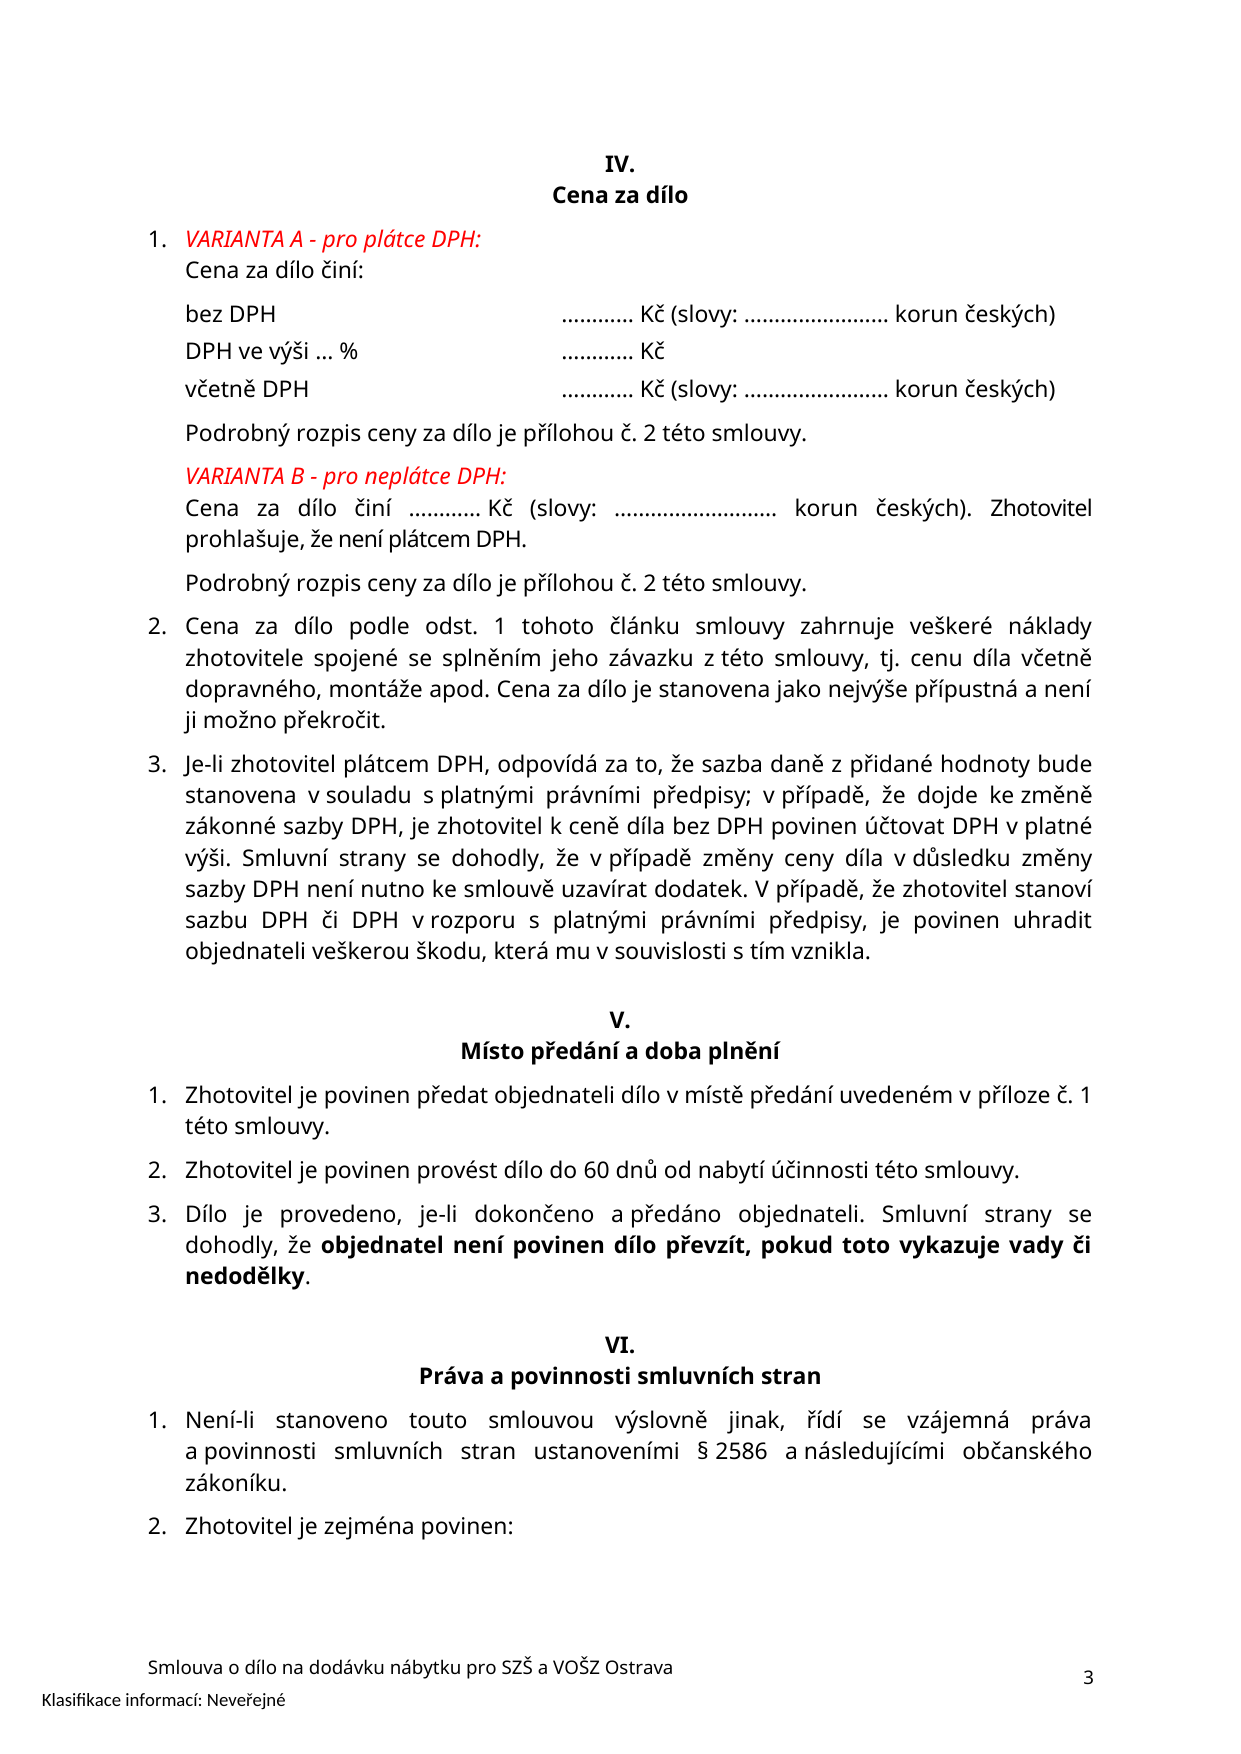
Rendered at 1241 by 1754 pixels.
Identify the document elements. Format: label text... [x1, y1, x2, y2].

list Cena za dílo podle odst. 1 tohoto článku smlouvy zahrnuje veškeré náklady zhotovitele spojené se splněním jeho závazku z této smlouvy, tj. cenu díla včetně dopravného, montáže apod. Cena za dílo je stanovena jako nejvýše přípustná a není ji možno překročit. [148, 610, 1092, 735]
text Cena za dílo činí: [185, 254, 1092, 285]
text DPH ve výši … % ………… Kč [185, 335, 1092, 366]
list VARIANTA A - pro plátce DPH: [148, 223, 1092, 254]
text VARIANTA B - pro neplátce DPH: [148, 460, 1092, 491]
text včetně DPH ………… Kč (slovy: …………………… korun českých) [185, 373, 1092, 404]
list Dílo je provedeno, je-li dokončeno a předáno objednateli. Smluvní strany se dohodly, že objednatel není povinen dílo převzít, pokud toto vykazuje vady či nedodělky. [148, 1198, 1092, 1291]
text Podrobný rozpis ceny za dílo je přílohou č. 2 této smlouvy. [185, 566, 1092, 598]
text IV. Cena za dílo [148, 148, 1092, 210]
text bez DPH ………… Kč (slovy: …………………… korun českých) [185, 298, 1092, 329]
list Je-li zhotovitel plátcem DPH, odpovídá za to, že sazba daně z přidané hodnoty bude stanovena v souladu s platnými právními předpisy; v případě, že dojde ke změně zákonné sazby DPH, je zhotovitel k ceně díla bez DPH povinen účtovat DPH v platné výši. Smluvní strany se dohodly, že v případě změny ceny díla v důsledku změny sazby DPH není nutno ke smlouvě uzavírat dodatek. V případě, že zhotovitel stanoví sazbu DPH či DPH v rozporu s platnými právními předpisy, je povinen uhradit objednateli veškerou škodu, která mu v souvislosti s tím vznikla. [148, 748, 1092, 966]
text VI. Práva a povinnosti smluvních stran [148, 1329, 1092, 1391]
text Cena za dílo činí ………… Kč (slovy: ……………………… korun českých). Zhotovitel prohlašuje, že není plátcem DPH. [185, 491, 1092, 554]
list Zhotovitel je povinen předat objednateli dílo v místě předání uvedeném v příloze č. 1 této smlouvy. [148, 1079, 1092, 1141]
text Podrobný rozpis ceny za dílo je přílohou č. 2 této smlouvy. [185, 416, 1092, 448]
list Není-li stanoveno touto smlouvou výslovně jinak, řídí se vzájemná práva a povinnosti smluvních stran ustanoveními § 2586 a následujícími občanského zákoníku. [148, 1404, 1092, 1498]
text V. Místo předání a doba plnění [148, 1004, 1092, 1066]
list Zhotovitel je povinen provést dílo do 60 dnů od nabytí účinnosti této smlouvy. [148, 1154, 1092, 1185]
list Zhotovitel je zejména povinen: [148, 1510, 1092, 1541]
